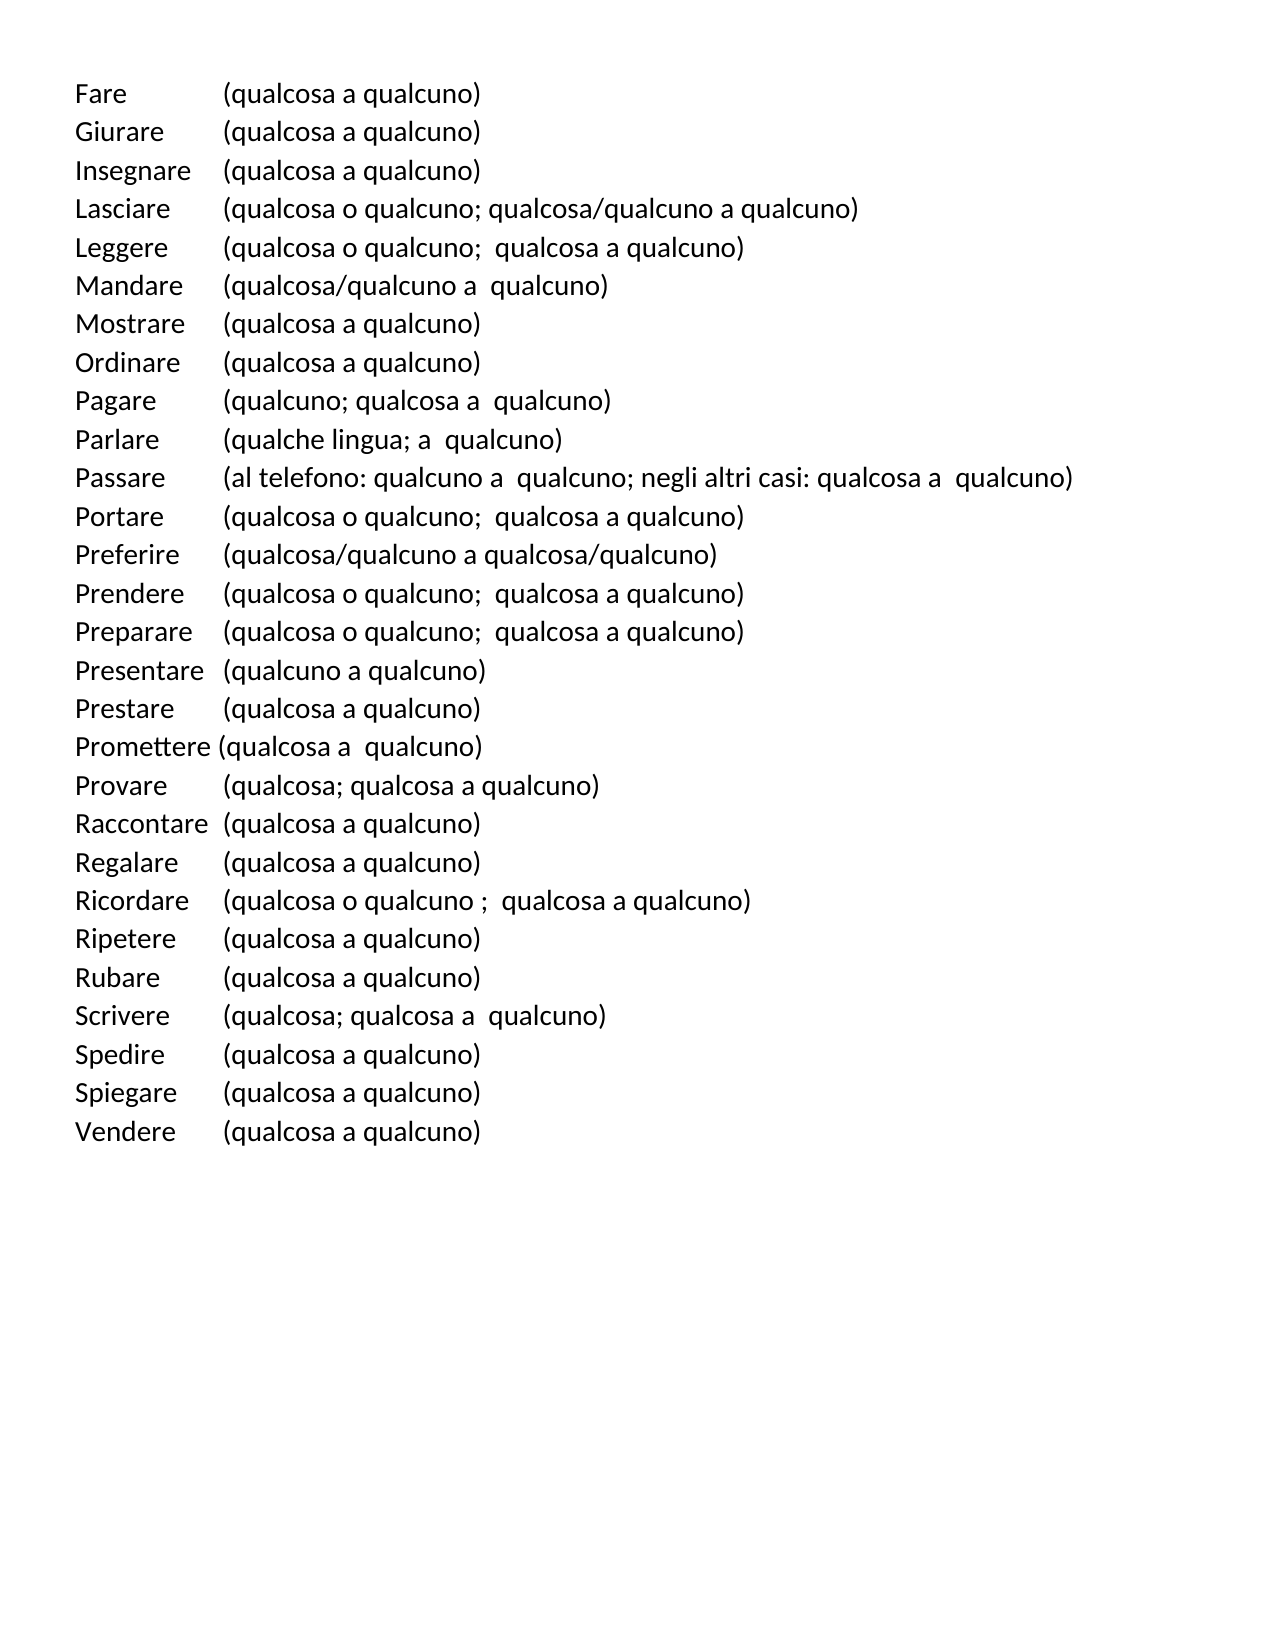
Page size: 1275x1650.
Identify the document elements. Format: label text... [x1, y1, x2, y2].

text Pagare (qualcuno; qualcosa a qualcuno) [75, 382, 1200, 418]
text Provare (qualcosa; qualcosa a qualcuno) [75, 767, 1200, 802]
text Spedire (qualcosa a qualcuno) [75, 1036, 1200, 1072]
text Ricordare (qualcosa o qualcuno ; qualcosa a qualcuno) [75, 882, 1200, 918]
text Preferire (qualcosa/qualcuno a qualcosa/qualcuno) [75, 536, 1200, 572]
text Mandare (qualcosa/qualcuno a qualcuno) [75, 267, 1200, 303]
text Parlare (qualche lingua; a qualcuno) [75, 421, 1200, 457]
text Ripetere (qualcosa a qualcuno) [75, 921, 1200, 956]
text Promettere (qualcosa a qualcuno) [75, 728, 1200, 764]
text Leggere (qualcosa o qualcuno; qualcosa a qualcuno) [75, 229, 1200, 264]
text Passare (al telefono: qualcuno a qualcuno; negli altri casi: qualcosa a qualcuno) [75, 459, 1200, 495]
text Presentare (qualcuno a qualcuno) [75, 652, 1200, 687]
text Lasciare (qualcosa o qualcuno; qualcosa/qualcuno a qualcuno) [75, 190, 1200, 226]
text Spiegare (qualcosa a qualcuno) [75, 1074, 1200, 1110]
text Giurare (qualcosa a qualcuno) [75, 113, 1200, 149]
text Regalare (qualcosa a qualcuno) [75, 844, 1200, 879]
text Mostrare (qualcosa a qualcuno) [75, 306, 1200, 341]
text Ordinare (qualcosa a qualcuno) [75, 344, 1200, 380]
text Preparare (qualcosa o qualcuno; qualcosa a qualcuno) [75, 613, 1200, 649]
text Prendere (qualcosa o qualcuno; qualcosa a qualcuno) [75, 575, 1200, 610]
text Rubare (qualcosa a qualcuno) [75, 959, 1200, 995]
text Portare (qualcosa o qualcuno; qualcosa a qualcuno) [75, 498, 1200, 533]
text Scrivere (qualcosa; qualcosa a qualcuno) [75, 997, 1200, 1033]
text Fare (qualcosa a qualcuno) [75, 75, 1200, 111]
text Insegnare (qualcosa a qualcuno) [75, 152, 1200, 187]
text Vendere (qualcosa a qualcuno) [75, 1113, 1200, 1148]
text Prestare (qualcosa a qualcuno) [75, 690, 1200, 726]
text Raccontare (qualcosa a qualcuno) [75, 805, 1200, 841]
